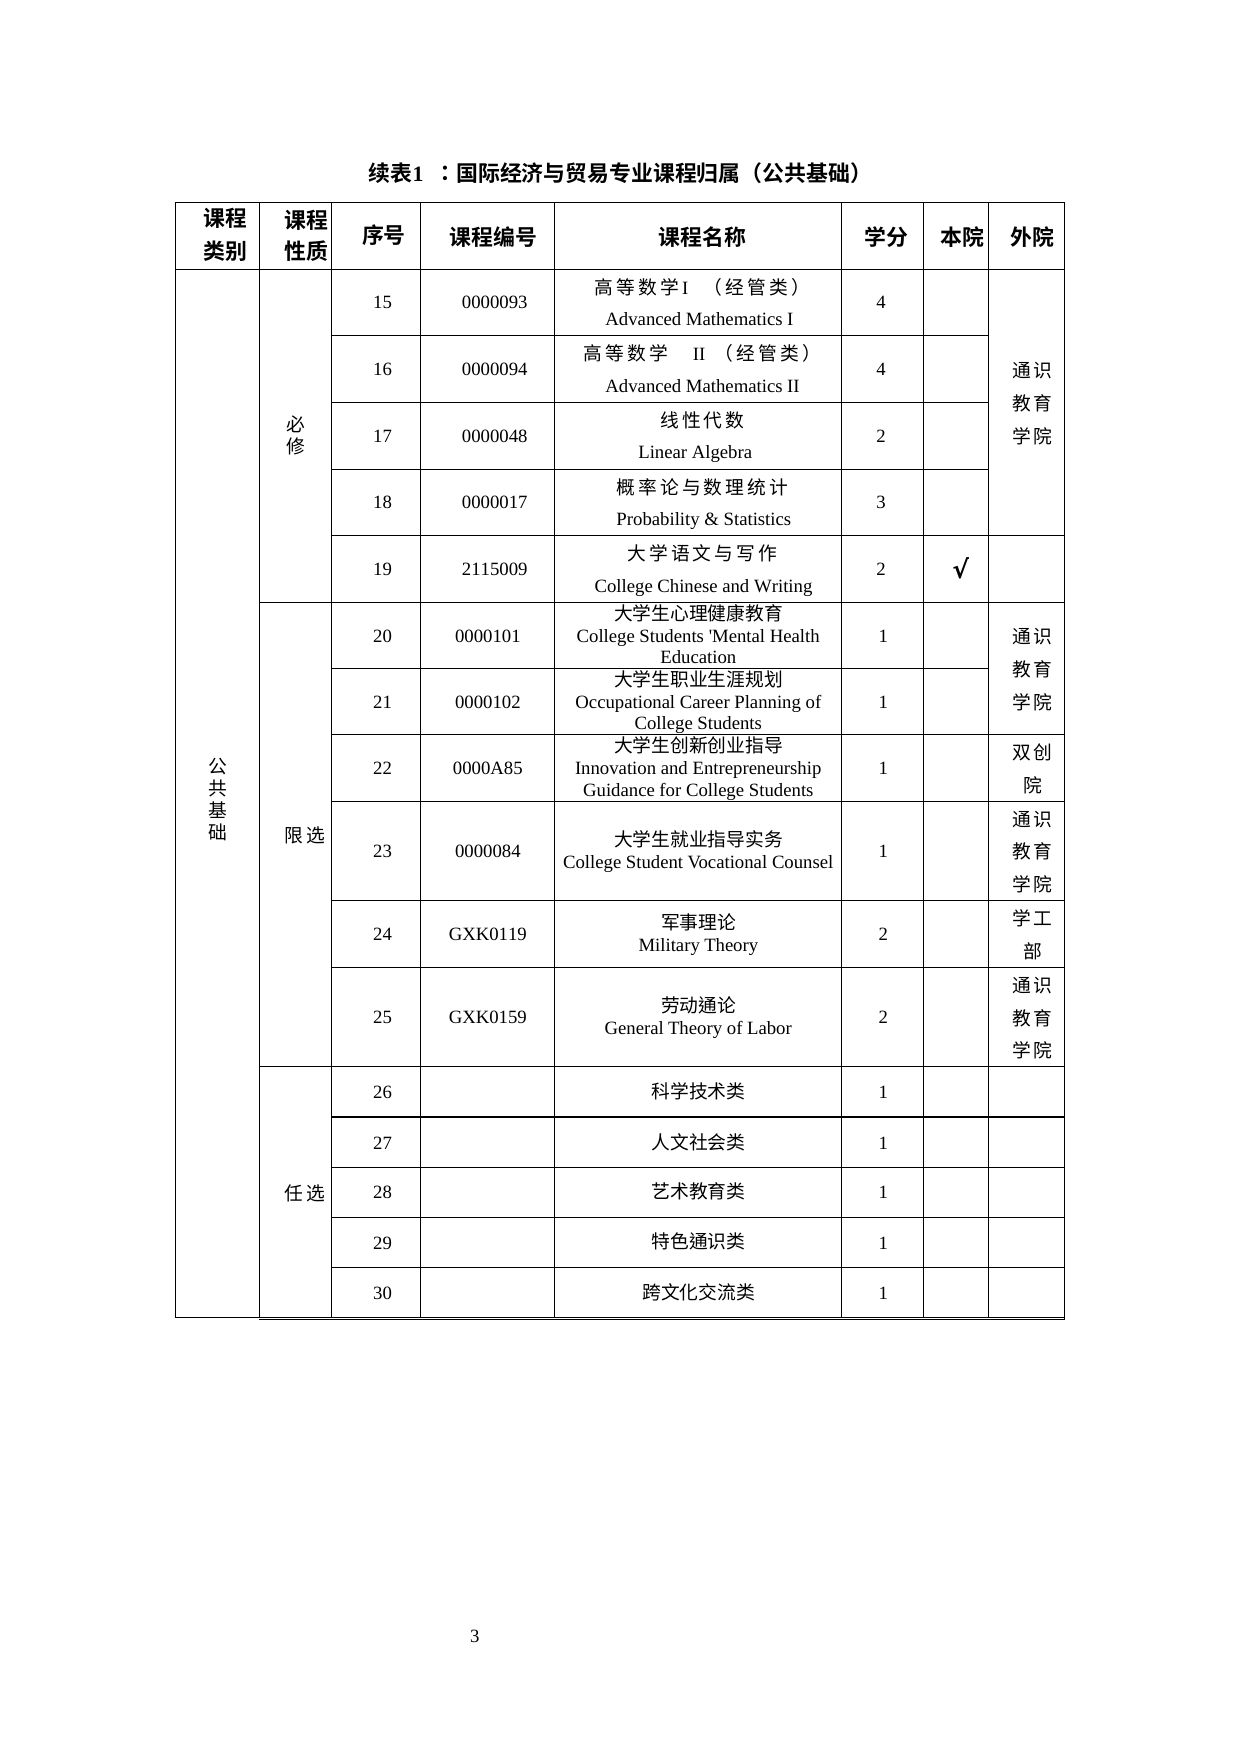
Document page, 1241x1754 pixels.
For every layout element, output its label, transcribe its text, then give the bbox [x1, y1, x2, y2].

table_cell 1 [842, 603, 923, 668]
table_header 学分 [842, 203, 923, 268]
table_cell 劳动通论 General Theory of Labor [555, 968, 841, 1066]
table_cell [924, 669, 988, 734]
table_cell 25 [332, 968, 420, 1066]
table_cell 概率论与数理统计 Probability & Statistics [555, 470, 841, 535]
table_cell 15 [332, 270, 420, 335]
table_cell 0000102 [421, 669, 554, 734]
table_cell [924, 1067, 988, 1116]
text 续表1：国际经济与贸易专业课程归属（公共基础） [150, 155, 1090, 188]
table_cell 0000084 [421, 802, 554, 900]
table_cell 2115009 [421, 536, 554, 602]
table_cell 17 [332, 403, 420, 468]
table_cell 学工部 [989, 901, 1064, 967]
table_cell GXK0119 [421, 901, 554, 967]
table_cell [989, 1168, 1064, 1217]
table_cell [989, 1268, 1064, 1317]
table_cell [924, 968, 988, 1066]
table_cell 高等数学I（经管类） Advanced Mathematics I [555, 270, 841, 335]
table_cell 1 [842, 1168, 923, 1217]
table_cell [924, 901, 988, 967]
table_cell [924, 403, 988, 468]
table_cell [924, 336, 988, 402]
table_cell 0000101 [421, 603, 554, 668]
table_cell 1 [842, 1067, 923, 1116]
table_cell 通识教育学院 [989, 603, 1064, 734]
table_header 课程 类别 [176, 203, 259, 268]
table_cell [421, 1218, 554, 1267]
table_cell 3 [842, 470, 923, 535]
table_cell [421, 1118, 554, 1167]
table_cell 必修 [260, 270, 331, 602]
table_cell [989, 1067, 1064, 1116]
table_cell 线性代数 Linear Algebra [555, 403, 841, 468]
table_header 序号 [332, 203, 420, 268]
table_cell 4 [842, 270, 923, 335]
table_cell 双创院 [989, 735, 1064, 801]
table_header 外院 [989, 203, 1064, 268]
table_cell 人文社会类 [555, 1118, 841, 1167]
table_cell 20 [332, 603, 420, 668]
table_cell 19 [332, 536, 420, 602]
table_cell 2 [842, 968, 923, 1066]
table_cell 大学语文与写作 College Chinese and Writing [555, 536, 841, 602]
table_cell [924, 1218, 988, 1267]
table_cell 1 [842, 1218, 923, 1267]
table_cell 0000A85 [421, 735, 554, 801]
table_cell 通识教育学院 [989, 270, 1064, 535]
table_cell [989, 536, 1064, 602]
table_cell 4 [842, 336, 923, 402]
table_cell [421, 1168, 554, 1217]
table_cell 特色通识类 [555, 1218, 841, 1267]
table_cell 2 [842, 536, 923, 602]
table_cell 0000093 [421, 270, 554, 335]
table_cell [989, 1218, 1064, 1267]
table_cell 大学生职业生涯规划 Occupational Career Planning of College Students [555, 669, 841, 734]
table_cell 23 [332, 802, 420, 900]
table_cell 27 [332, 1118, 420, 1167]
table_cell 军事理论 Military Theory [555, 901, 841, 967]
table_cell 大学生创新创业指导 Innovation and Entrepreneurship Guidance for College Students [555, 735, 841, 801]
table_cell 通识教育学院 [989, 968, 1064, 1066]
table_cell [924, 603, 988, 668]
table_cell [421, 1268, 554, 1317]
table_cell [421, 1067, 554, 1116]
table_cell 1 [842, 802, 923, 900]
table_cell [924, 1268, 988, 1317]
table_cell 28 [332, 1168, 420, 1217]
table_cell 1 [842, 669, 923, 734]
table_cell GXK0159 [421, 968, 554, 1066]
table_cell 0000048 [421, 403, 554, 468]
table_header 课程编号 [421, 203, 554, 268]
table_cell 通识教育学院 [989, 802, 1064, 900]
table_header 本院 [924, 203, 988, 268]
table_cell 26 [332, 1067, 420, 1116]
table_cell [924, 735, 988, 801]
table_cell 0000017 [421, 470, 554, 535]
table_cell 24 [332, 901, 420, 967]
table_cell 16 [332, 336, 420, 402]
table_cell 高等数学 II（经管类） Advanced Mathematics II [555, 336, 841, 402]
table_cell 29 [332, 1218, 420, 1267]
table_cell 18 [332, 470, 420, 535]
table_cell 艺术教育类 [555, 1168, 841, 1217]
table_cell 大学生心理健康教育 College Students 'Mental Health Education [555, 603, 841, 668]
table_cell 1 [842, 1268, 923, 1317]
table_cell 公共基础 [176, 270, 259, 1317]
table_header 课程名称 [555, 203, 841, 268]
table_cell [924, 1118, 988, 1167]
table_cell 2 [842, 901, 923, 967]
table_cell [924, 470, 988, 535]
table_cell 2 [842, 403, 923, 468]
table_cell [924, 1168, 988, 1217]
table_cell 0000094 [421, 336, 554, 402]
table_cell 30 [332, 1268, 420, 1317]
table_cell 1 [842, 1118, 923, 1167]
table_cell 22 [332, 735, 420, 801]
table_cell 限选 [260, 603, 331, 1066]
table_cell 任选 [260, 1067, 331, 1317]
table_cell 科学技术类 [555, 1067, 841, 1116]
table_cell 1 [842, 735, 923, 801]
table_cell √ [924, 536, 988, 602]
table_cell [924, 802, 988, 900]
table_cell [924, 270, 988, 335]
table_cell [989, 1118, 1064, 1167]
table_cell 大学生就业指导实务 College Student Vocational Counsel [555, 802, 841, 900]
table_header 课程 性质 [260, 203, 331, 268]
table_cell 21 [332, 669, 420, 734]
table_cell 跨文化交流类 [555, 1268, 841, 1317]
